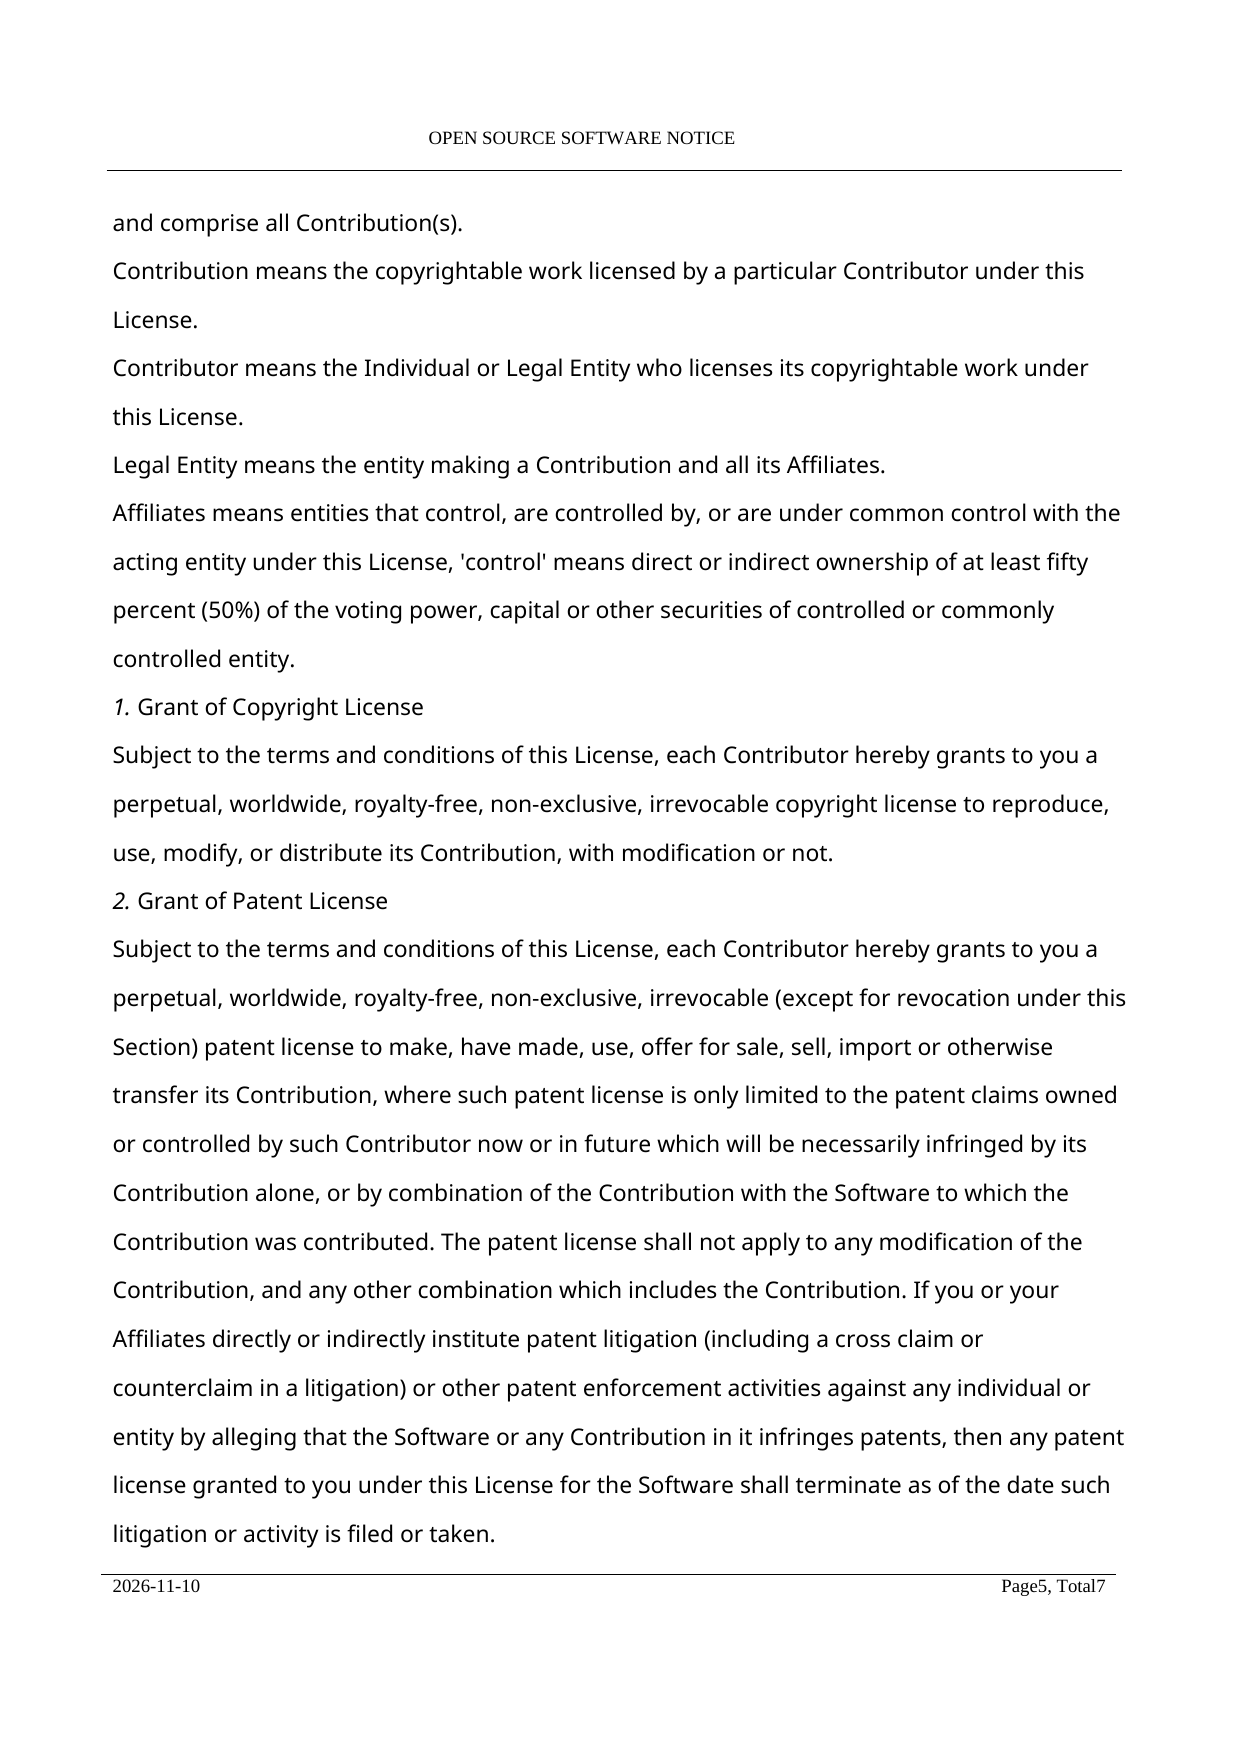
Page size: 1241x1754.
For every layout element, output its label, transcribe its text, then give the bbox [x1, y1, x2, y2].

text Subject to the terms and conditions of this License, each Contributor hereby grants to you a perpetual, worldwide, royalty-free, non-exclusive, irrevocable (except for revocation under this Section) patent license to make, have made, use, offer for sale, sell, import or otherwise transfer its Contribution, where such patent license is only limited to the patent claims owned or controlled by such Contributor now or in future which will be necessarily infringed by its Contribution alone, or by combination of the Contribution with the Software to which the Contribution was contributed. The patent license shall not apply to any modification of the Contribution, and any other combination which includes the Contribution. If you or your Affiliates directly or indirectly institute patent litigation (including a cross claim or counterclaim in a litigation) or other patent enforcement activities against any individual or entity by alleging that the Software or any Contribution in it infringes patents, then any patent license granted to you under this License for the Software shall terminate as of the date such litigation or activity is filed or taken. [112, 933, 1128, 1550]
text Legal Entity means the entity making a Contribution and all its Affiliates. [112, 448, 1128, 481]
text 2. Grant of Patent License [112, 884, 1128, 917]
text Subject to the terms and conditions of this License, each Contributor hereby grants to you a perpetual, worldwide, royalty-free, non-exclusive, irrevocable copyright license to reproduce, use, modify, or distribute its Contribution, with modification or not. [112, 739, 1128, 869]
text Contributor means the Individual or Legal Entity who licenses its copyrightable work under this License. [112, 351, 1128, 433]
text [112, 206, 1128, 239]
text 1. Grant of Copyright License [112, 691, 1128, 723]
text Contribution means the copyrightable work licensed by a particular Contributor under this License. [112, 254, 1128, 336]
text Affiliates means entities that control, are controlled by, or are under common control with the acting entity under this License, 'control' means direct or indirect ownership of at least fifty percent (50%) of the voting power, capital or other securities of controlled or commonly controlled entity. [112, 496, 1128, 675]
